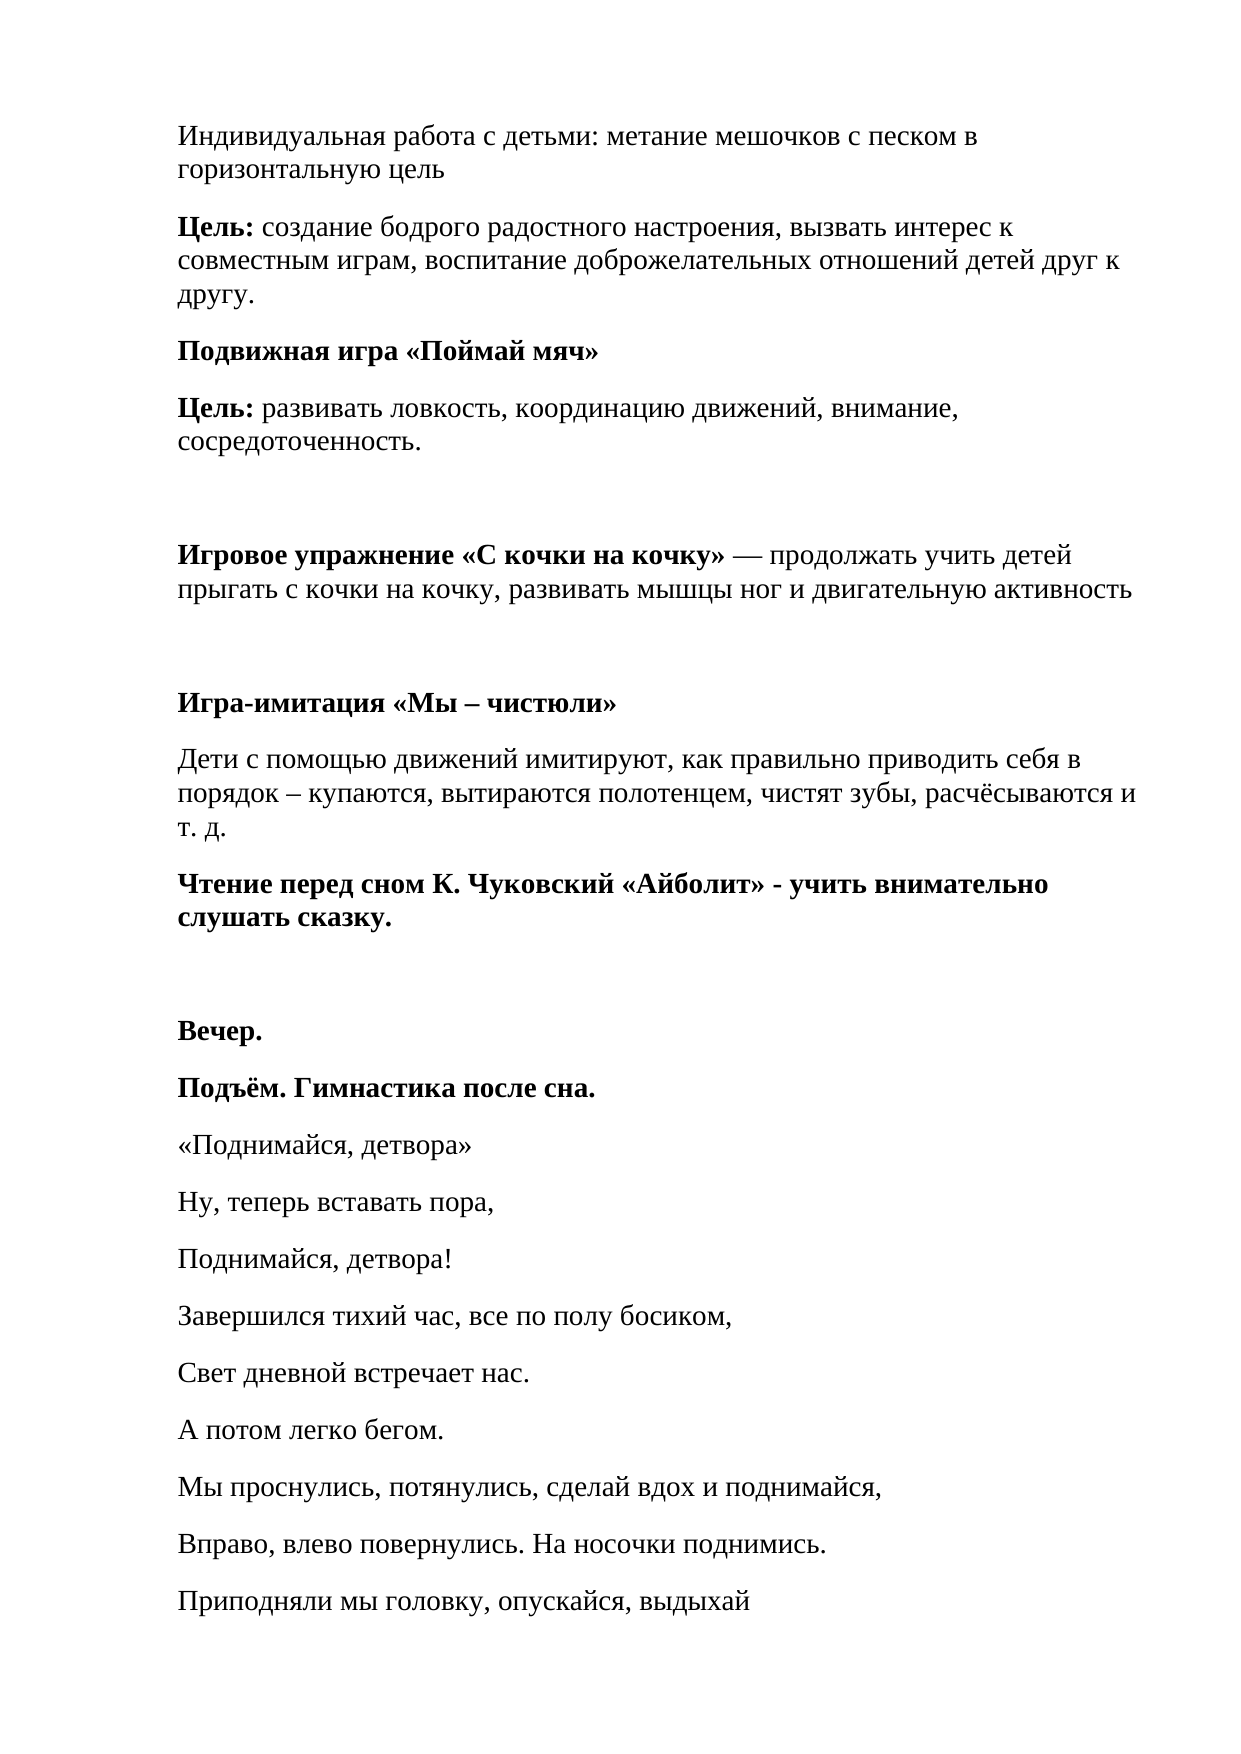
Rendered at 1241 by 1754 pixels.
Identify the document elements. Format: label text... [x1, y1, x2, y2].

text Цель: развивать ловкость, координацию движений, внимание, сосредоточенность. [177, 390, 1152, 457]
text Игровое упражнение «С кочки на кочку» — продолжать учить детей прыгать с кочки на кочку, развивать мышцы ног и двигательную активность [177, 537, 1152, 604]
text Мы проснулись, потянулись, сделай вдох и поднимайся, [177, 1469, 1152, 1503]
text Вечер. [177, 1013, 1152, 1047]
text «Поднимайся, детвора» [177, 1127, 1152, 1161]
text Чтение перед сном К. Чуковский «Айболит» - учить внимательно слушать сказку. [177, 866, 1152, 933]
text Игра-имитация «Мы – чистюли» [177, 685, 1152, 718]
text Ну, теперь вставать пора, [177, 1184, 1152, 1218]
text Свет дневной встречает нас. [177, 1355, 1152, 1389]
text Поднимайся, детвора! [177, 1241, 1152, 1275]
text Приподняли мы головку, опускайся, выдыхай [177, 1583, 1152, 1617]
text Индивидуальная работа с детьми: метание мешочков с песком в горизонтальную цель [177, 118, 1152, 185]
text Подвижная игра «Поймай мяч» [177, 333, 1152, 366]
text Цель: создание бодрого радостного настроения, вызвать интерес к совместным играм, воспитание доброжелательных отношений детей друг к другу. [177, 209, 1152, 309]
text Дети с помощью движений имитируют, как правильно приводить себя в порядок – купаются, вытираются полотенцем, чистят зубы, расчёсываются и т. д. [177, 742, 1152, 842]
text Вправо, влево повернулись. На носочки поднимись. [177, 1526, 1152, 1559]
text А потом легко бегом. [177, 1412, 1152, 1446]
text Завершился тихий час, все по полу босиком, [177, 1298, 1152, 1332]
text Подъём. Гимнастика после сна. [177, 1070, 1152, 1104]
